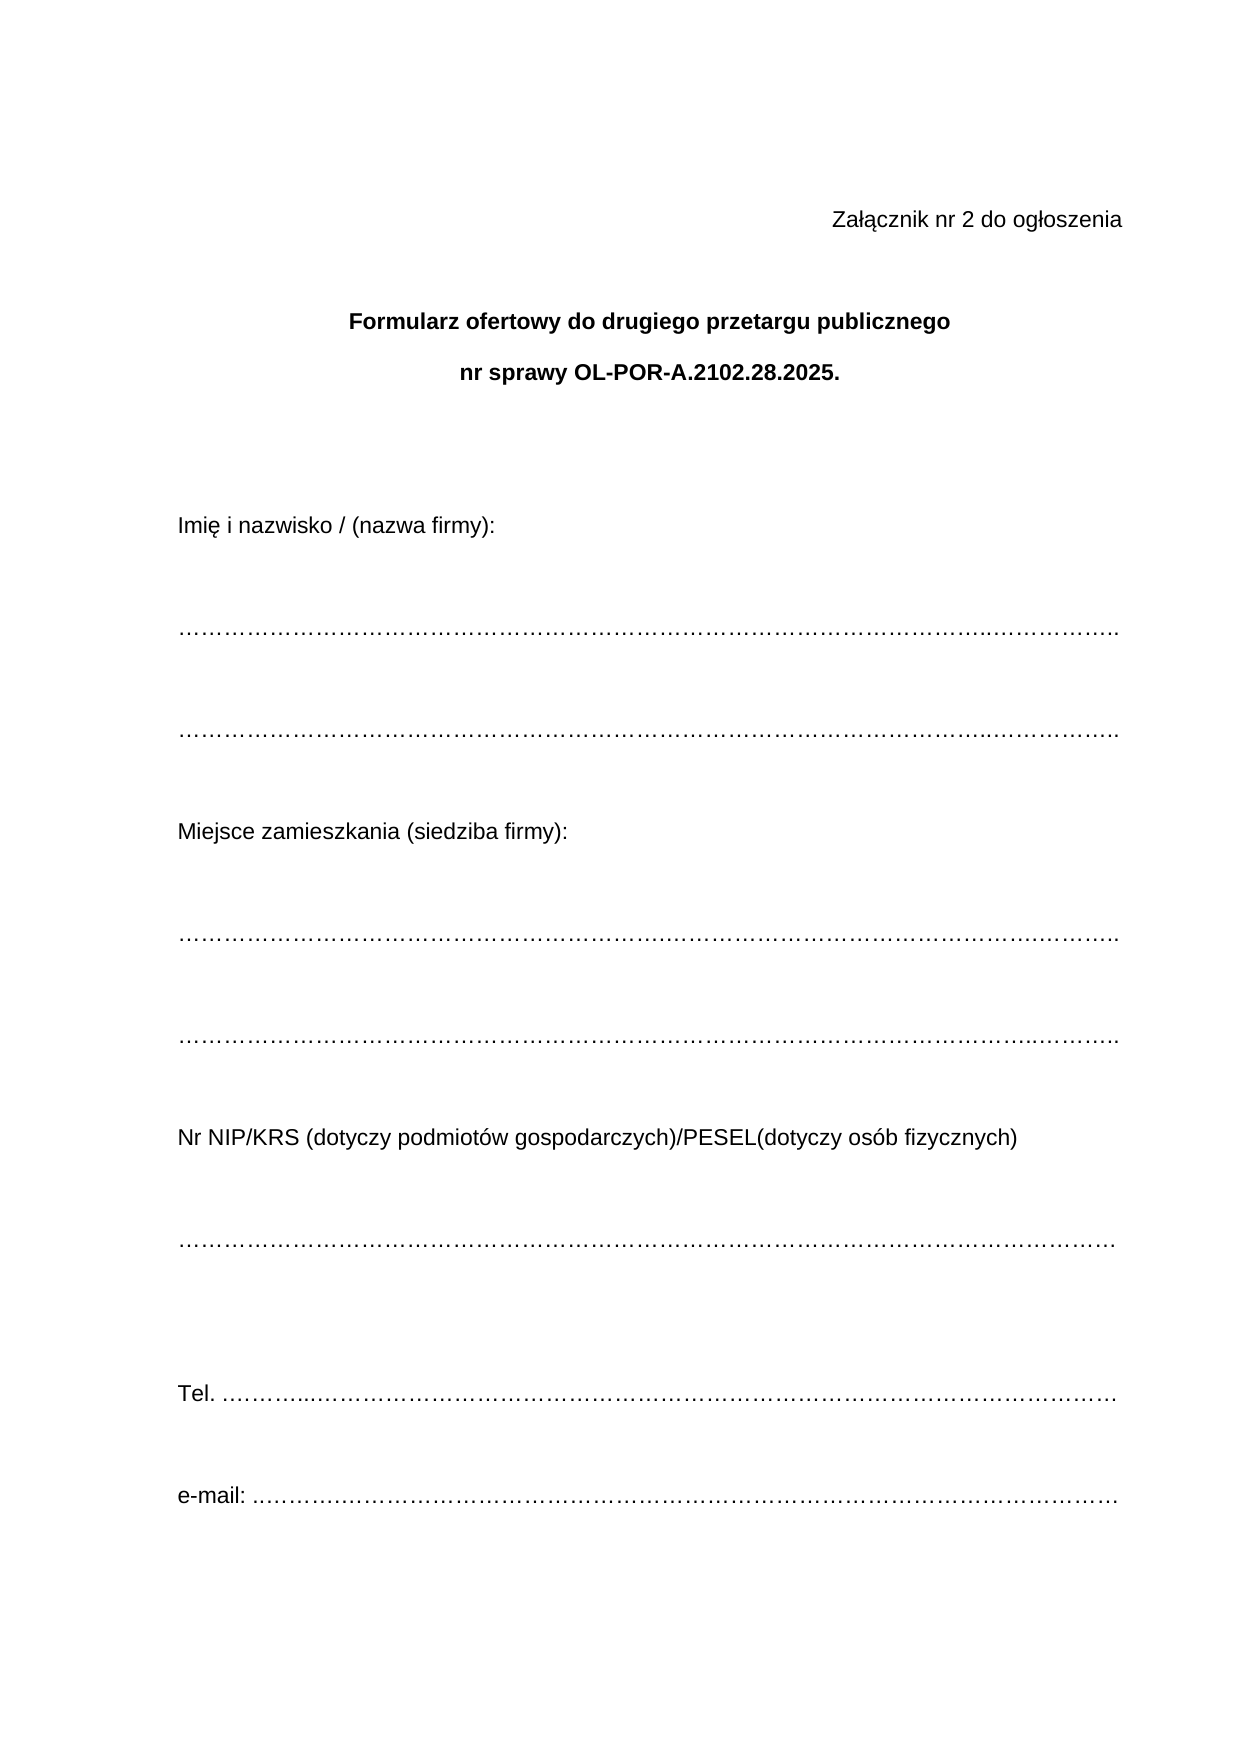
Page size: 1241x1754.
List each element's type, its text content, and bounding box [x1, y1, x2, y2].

text Miejsce zamieszkania (siedziba firmy): [177, 818, 1122, 844]
text nr sprawy OL-POR-A.2102.28.2025. [177, 359, 1122, 385]
text …………………………………………………………………………………………………..……….. [177, 1022, 1122, 1048]
text Imię i nazwisko / (nazwa firmy): [177, 512, 1122, 538]
text ……………………………………………………………………………………………..…………….. [177, 716, 1122, 742]
text Formularz ofertowy do drugiego przetargu publicznego [177, 308, 1122, 334]
text ……………………………………………………….………………………………………….……….. [177, 920, 1122, 946]
text Załącznik nr 2 do ogłoszenia [177, 206, 1122, 232]
text e-mail: ..……….………………………………………………………………………………………… [177, 1482, 1122, 1508]
text Tel. .………...…………………………………………………………………………………………… [177, 1379, 1122, 1406]
text …………………………………………………………………………………………………………… [177, 1226, 1122, 1253]
text ……………………………………………………………………………………………..…………….. [177, 614, 1122, 640]
text Nr NIP/KRS (dotyczy podmiotów gospodarczych)/PESEL(dotyczy osób fizycznych) [177, 1124, 1122, 1151]
